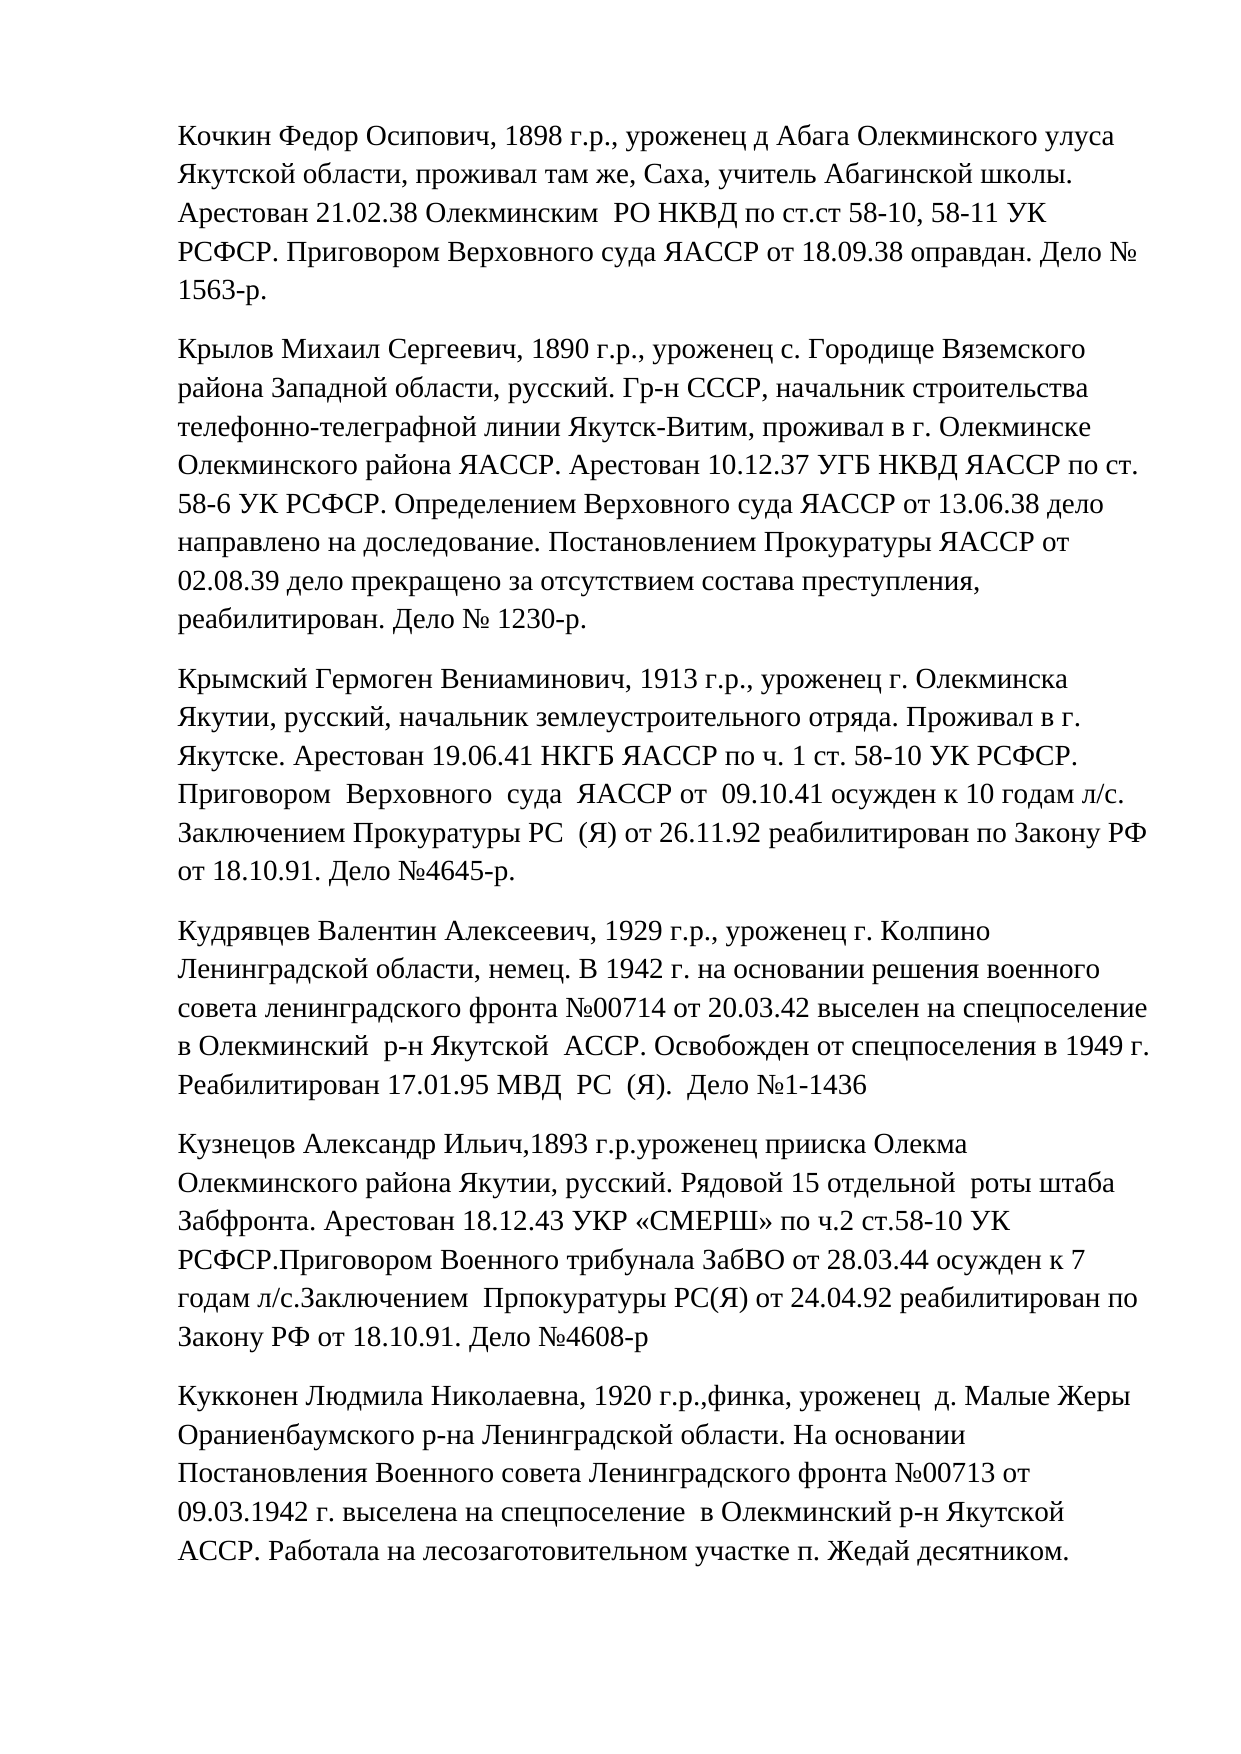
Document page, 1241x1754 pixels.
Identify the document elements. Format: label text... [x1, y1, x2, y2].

text Кудрявцев Валентин Алексеевич, 1929 г.р., уроженец г. Колпино Ленинградской области, немец. В 1942 г. на основании решения военного совета ленинградского фронта №00714 от 20.03.42 выселен на спецпоселение в Олекминский р-н Якутской АССР. Освобожден от спецпоселения в 1949 г. Реабилитирован 17.01.95 МВД РС (Я). Дело №1-1436 [177, 913, 1152, 1101]
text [177, 1378, 1152, 1566]
text Крымский Гермоген Вениаминович, 1913 г.р., уроженец г. Олекминска Якутии, русский, начальник землеустроительного отряда. Проживал в г. Якутске. Арестован 19.06.41 НКГБ ЯАССР по ч. 1 ст. 58-10 УК РСФСР. Приговором Верховного суда ЯАССР от 09.10.41 осужден к 10 годам л/с. Заключением Прокуратуры РС (Я) от 26.11.92 реабилитирован по Закону РФ от 18.10.91. Дело №4645-р. [177, 661, 1152, 887]
text Кузнецов Александр Ильич,1893 г.р.уроженец прииска Олекма Олекминского района Якутии, русский. Рядовой 15 отдельной роты штаба Забфронта. Арестован 18.12.43 УКР «СМЕРШ» по ч.2 ст.58-10 УК РСФСР.Приговором Военного трибунала ЗабВО от 28.03.44 осужден к 7 годам л/с.Заключением Прпокуратуры РС(Я) от 24.04.92 реабилитирован по Закону РФ от 18.10.91. Дело №4608-р [177, 1126, 1152, 1353]
text Кочкин Федор Осипович, 1898 г.р., уроженец д Абага Олекминского улуса Якутской области, проживал там же, Саха, учитель Абагинской школы. Арестован 21.02.38 Олекминским РО НКВД по ст.ст 58-10, 58-11 УК РСФСР. Приговором Верховного суда ЯАССР от 18.09.38 оправдан. Дело № 1563-р. [177, 118, 1152, 306]
text Крылов Михаил Сергеевич, 1890 г.р., уроженец с. Городище Вяземского района Западной области, русский. Гр-н СССР, начальник строительства телефонно-телеграфной линии Якутск-Витим, проживал в г. Олекминске Олекминского района ЯАССР. Арестован 10.12.37 УГБ НКВД ЯАССР по ст. 58-6 УК РСФСР. Определением Верховного суда ЯАССР от 13.06.38 дело направлено на доследование. Постановлением Прокуратуры ЯАССР от 02.08.39 дело прекращено за отсутствием состава преступления, реабилитирован. Дело № 1230-р. [177, 332, 1152, 635]
